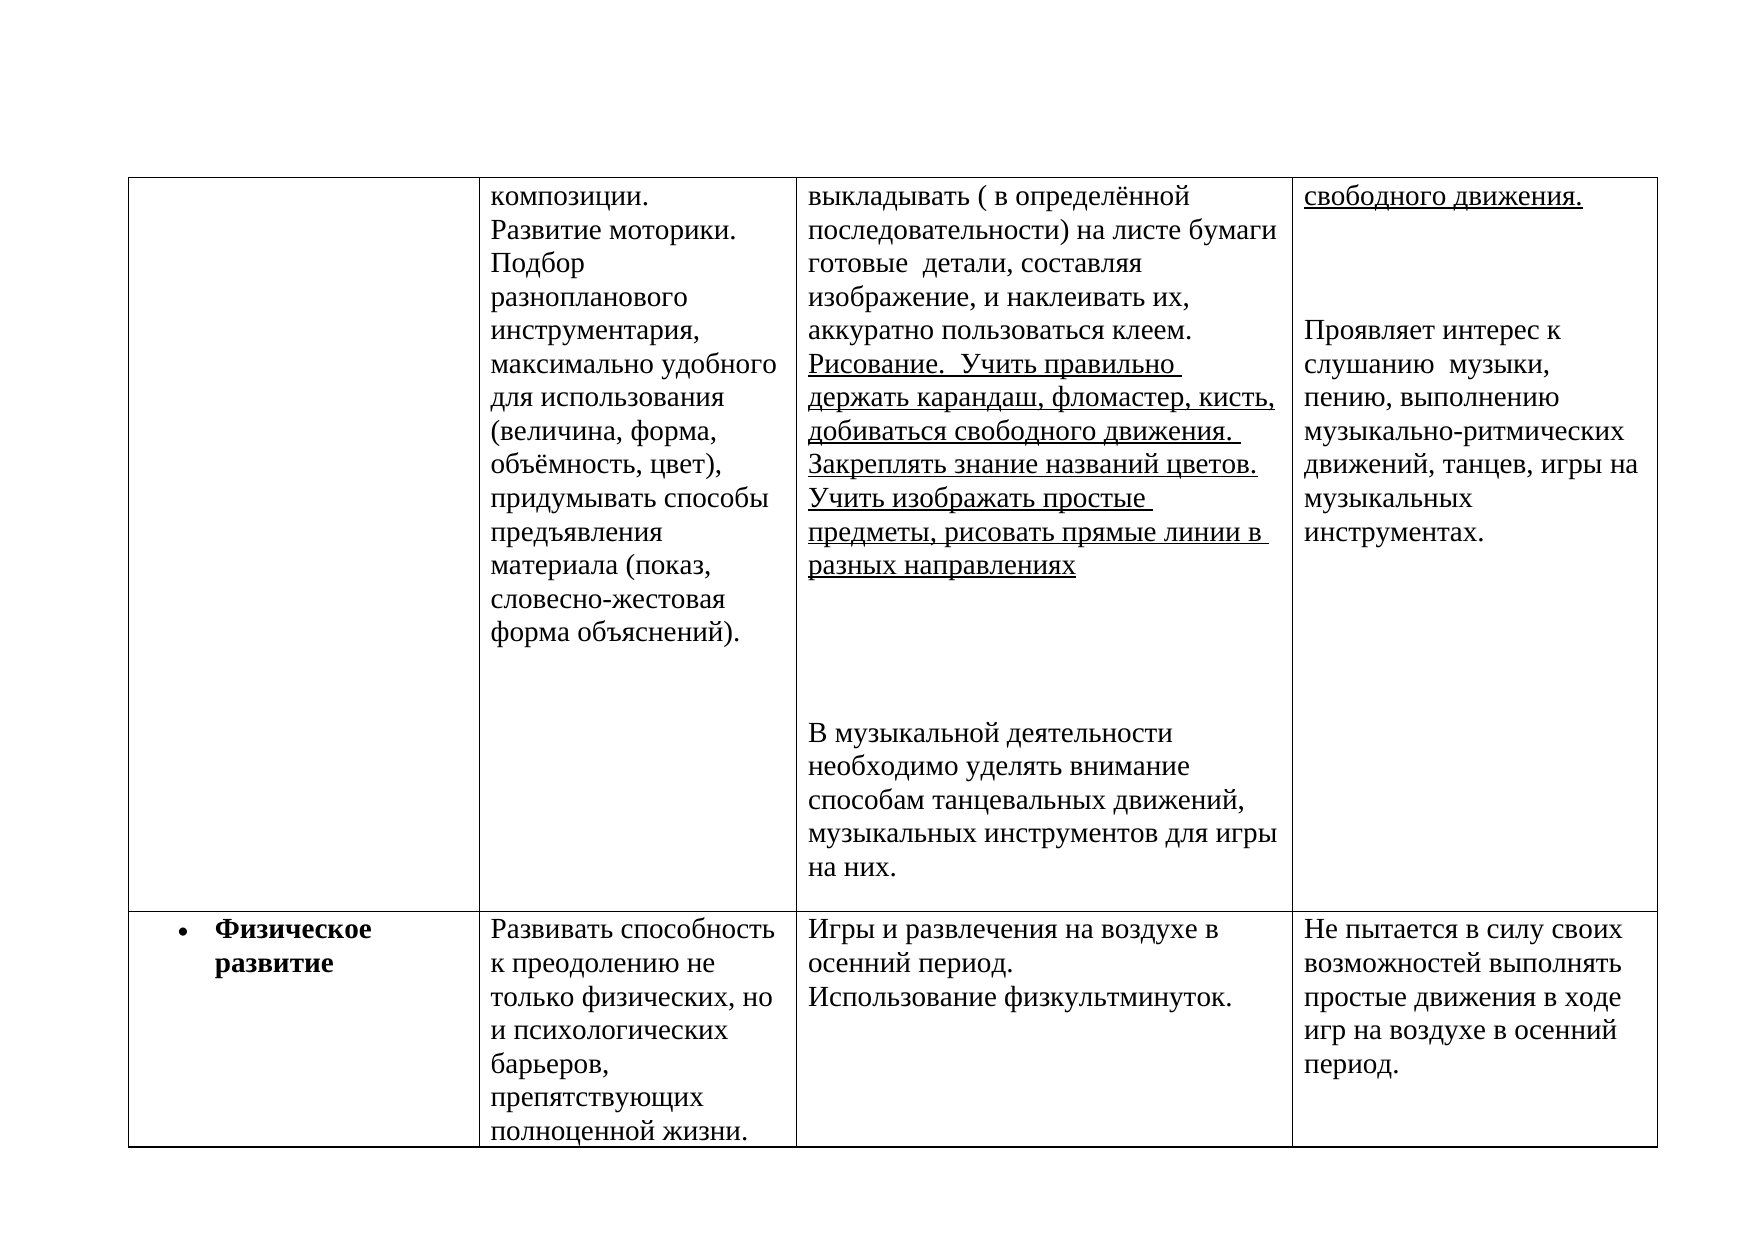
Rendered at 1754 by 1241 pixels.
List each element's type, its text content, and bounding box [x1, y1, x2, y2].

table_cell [797, 178, 1292, 911]
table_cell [797, 912, 1292, 1146]
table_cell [129, 178, 479, 911]
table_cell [480, 912, 796, 1146]
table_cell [1293, 178, 1657, 911]
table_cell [1293, 912, 1657, 1146]
table_cell Физическое развитие [129, 912, 479, 1146]
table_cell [480, 178, 796, 911]
